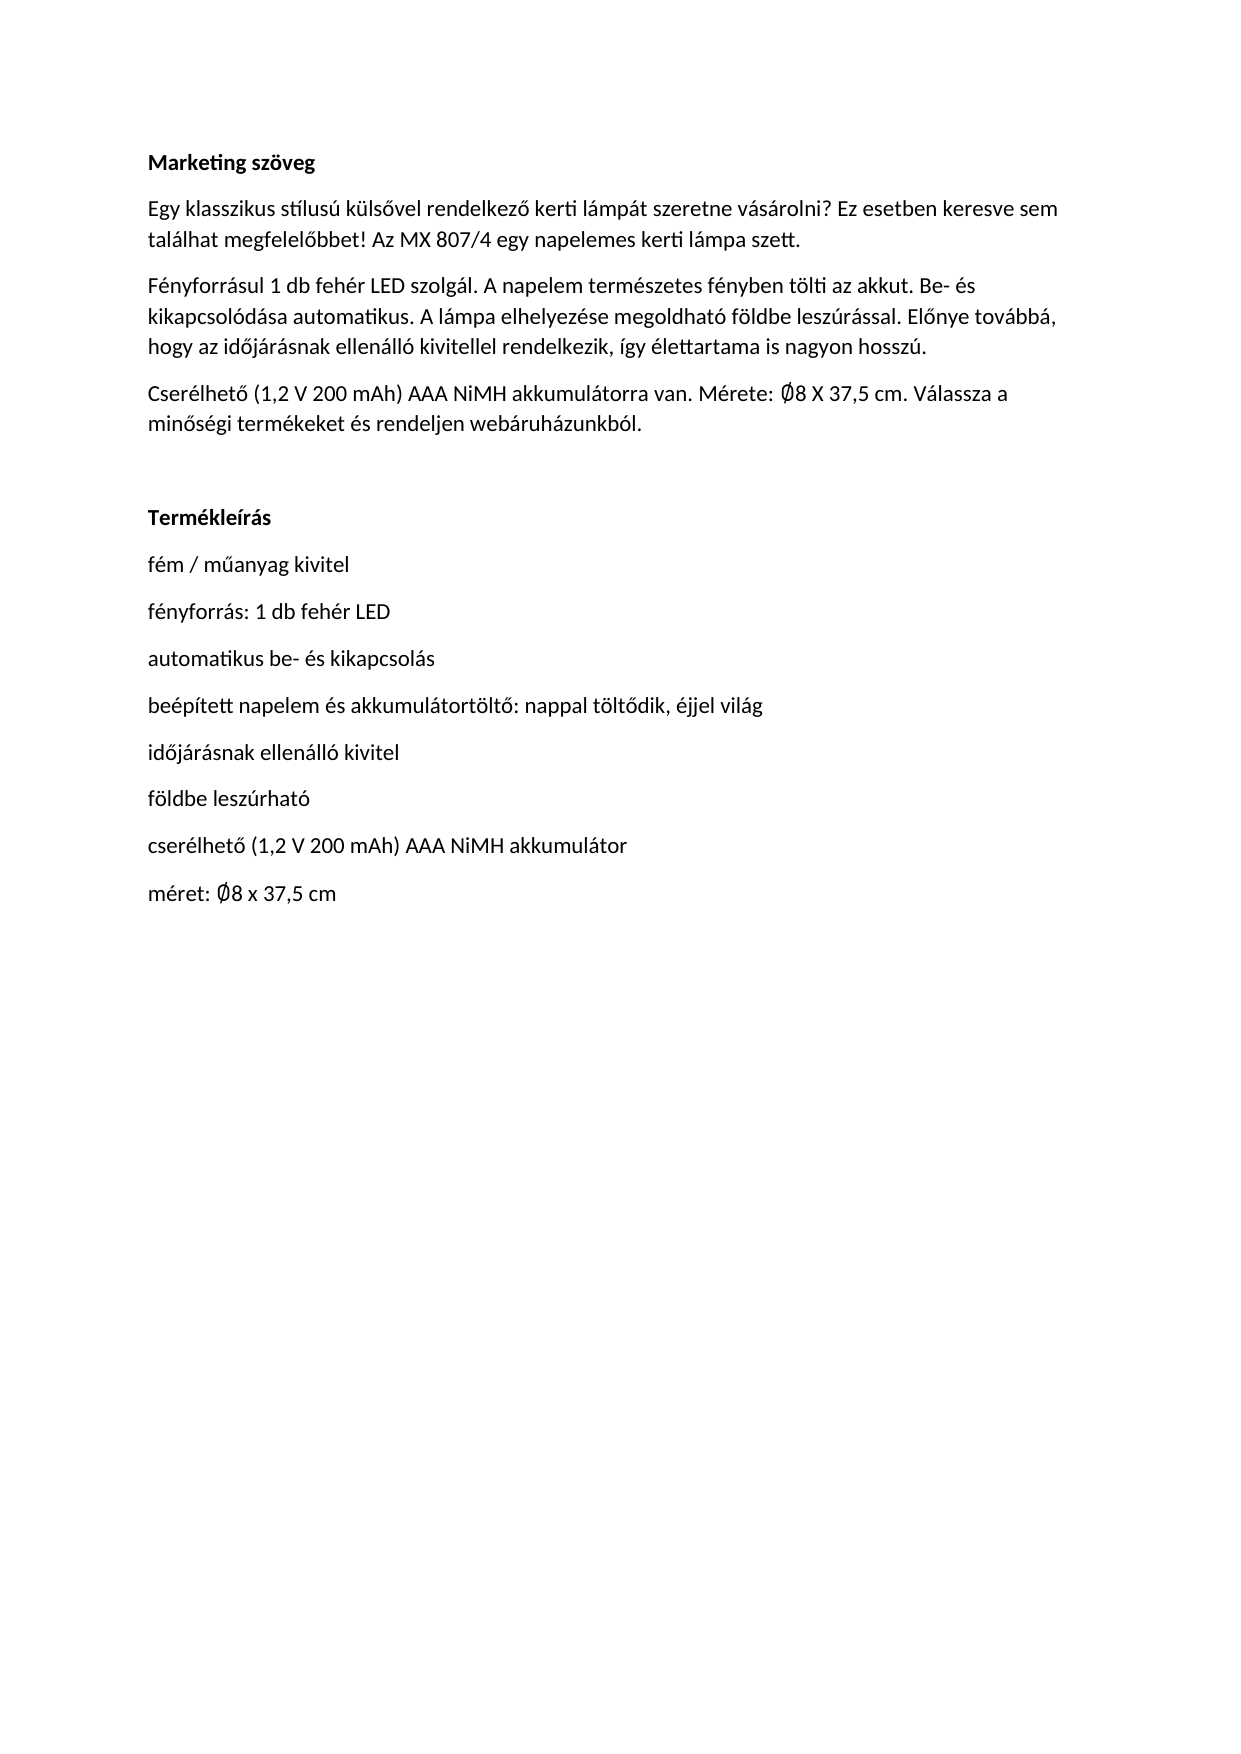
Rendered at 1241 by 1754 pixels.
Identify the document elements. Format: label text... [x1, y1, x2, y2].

text Egy klasszikus stílusú külsővel rendelkező kerti lámpát szeretne vásárolni? Ez esetben keresve sem találhat megfelelőbbet! Az MX 807/4 egy napelemes kerti lámpa szett. [148, 194, 1093, 253]
text beépített napelem és akkumulátortöltő: nappal töltődik, éjjel világ [148, 691, 1093, 719]
text Termékleírás [148, 503, 1093, 531]
text méret: ∅8 x 37,5 cm [148, 878, 1093, 907]
text Cserélhető (1,2 V 200 mAh) AAA NiMH akkumulátorra van. Mérete: ∅8 X 37,5 cm. Válassza a minőségi termékeket és rendeljen webáruházunkból. [148, 379, 1093, 437]
text Fényforrásul 1 db fehér LED szolgál. A napelem természetes fényben tölti az akkut. Be- és kikapcsolódása automatikus. A lámpa elhelyezése megoldható földbe leszúrással. Előnye továbbá, hogy az időjárásnak ellenálló kivitellel rendelkezik, így élettartama is nagyon hosszú. [148, 272, 1093, 360]
text cserélhető (1,2 V 200 mAh) AAA NiMH akkumulátor [148, 831, 1093, 859]
text automatikus be- és kikapcsolás [148, 644, 1093, 672]
text időjárásnak ellenálló kivitel [148, 738, 1093, 766]
text földbe leszúrható [148, 784, 1093, 812]
text fém / műanyag kivitel [148, 550, 1093, 578]
text fényforrás: 1 db fehér LED [148, 597, 1093, 625]
text Marketing szöveg [148, 148, 1093, 176]
